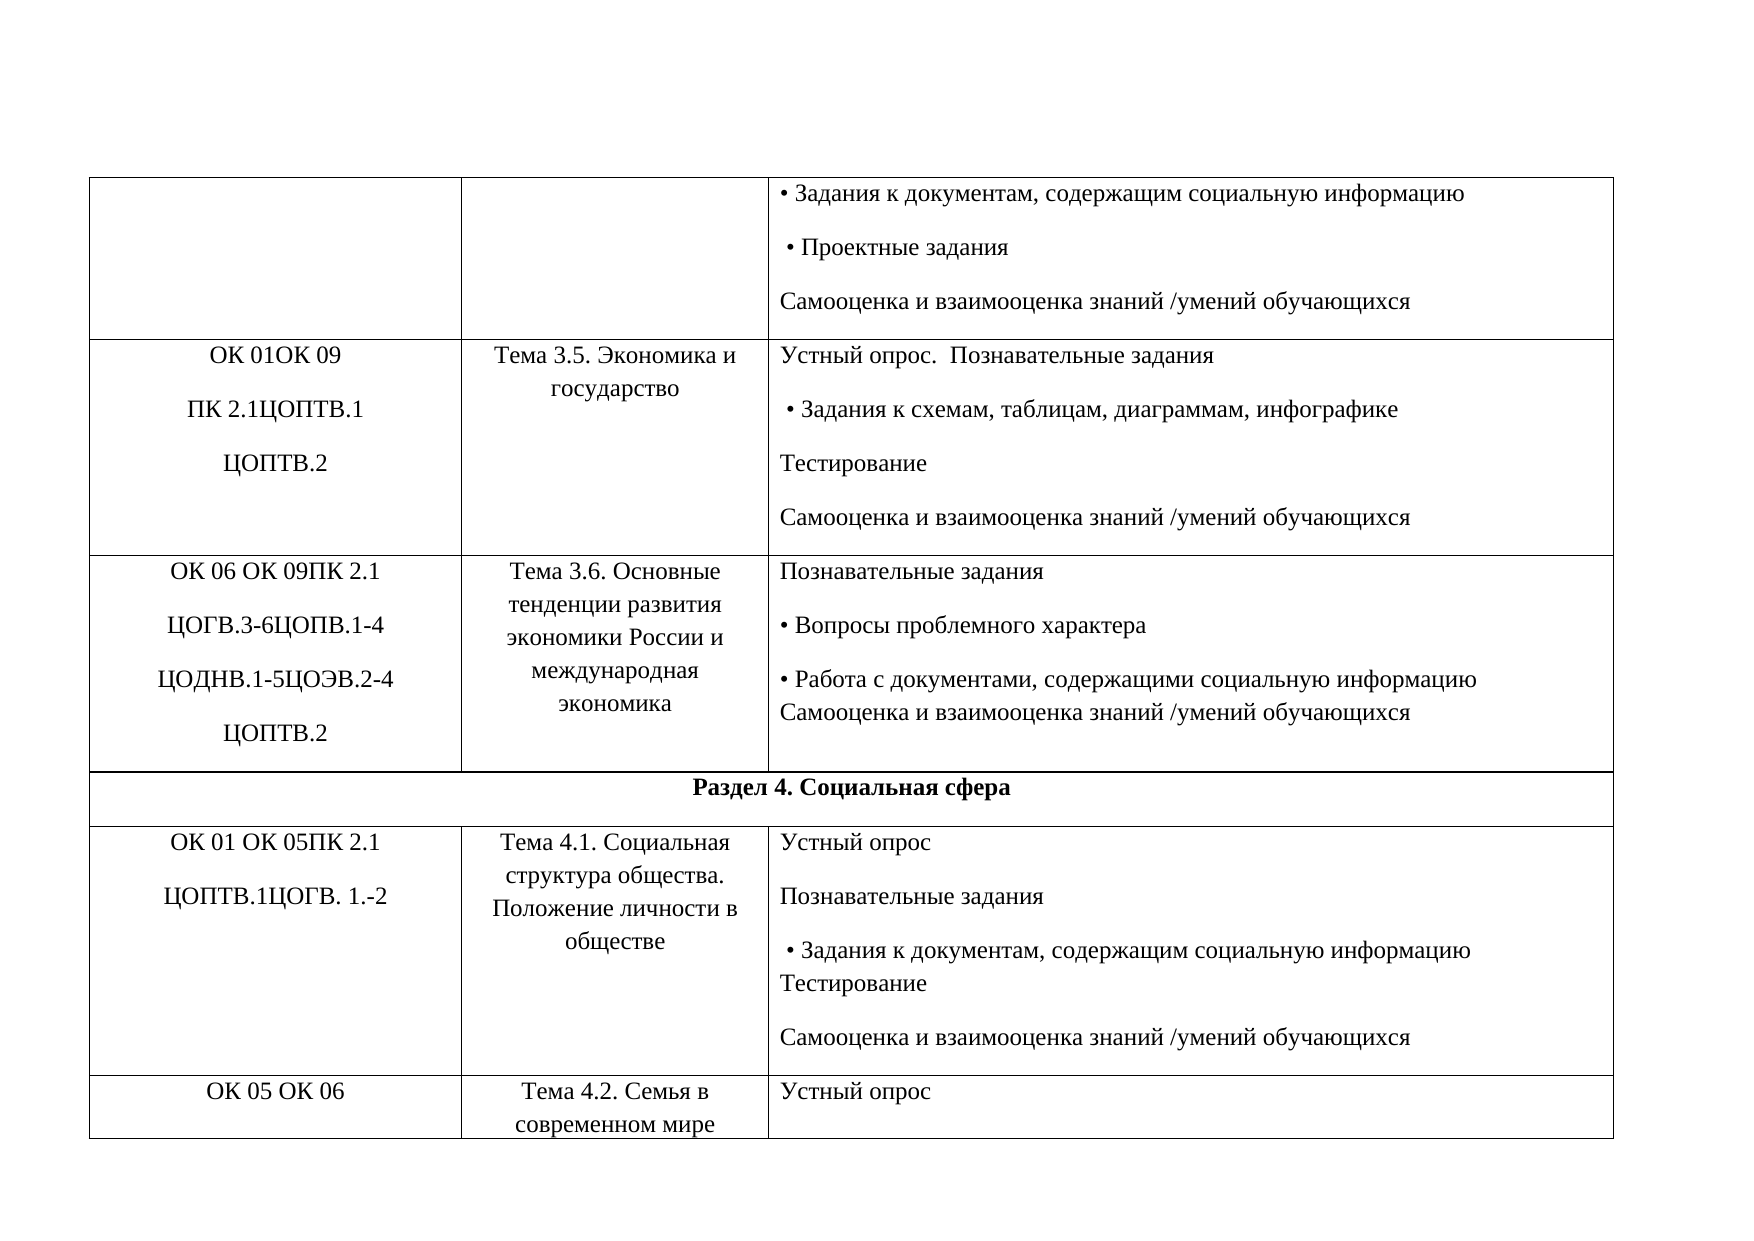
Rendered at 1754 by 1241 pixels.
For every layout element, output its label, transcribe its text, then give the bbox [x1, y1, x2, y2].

table_cell Устный опрос. Познавательные задания • Задания к схемам, таблицам, диаграммам, инфографике Тестирование Самооценка и взаимооценка знаний /умений обучающихся [769, 340, 1613, 555]
table_cell Познавательные задания • Вопросы проблемного характера • Работа с документами, содержащими социальную информацию Самооценка и взаимооценка знаний /умений обучающихся [769, 556, 1613, 771]
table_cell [90, 1076, 461, 1138]
table_cell ОК 06 ОК 09ПК 2.1 ЦОГВ.3-6ЦОПВ.1-4 ЦОДНВ.1-5ЦОЭВ.2-4 ЦОПТВ.2 [90, 556, 461, 771]
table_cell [462, 178, 768, 339]
table_cell ОК 01ОК 09 ПК 2.1ЦОПТВ.1 ЦОПТВ.2 [90, 340, 461, 555]
table_cell Тема 4.1. Социальная структура общества. Положение личности в обществе [462, 827, 768, 1075]
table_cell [769, 178, 1613, 339]
table_cell Раздел 4. Социальная сфера [90, 773, 1613, 826]
table_cell Тема 3.6. Основные тенденции развития экономики России и международная экономика [462, 556, 768, 771]
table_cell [462, 1076, 768, 1138]
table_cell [769, 1076, 1613, 1138]
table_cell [90, 178, 461, 339]
table_cell ОК 01 ОК 05ПК 2.1 ЦОПТВ.1ЦОГВ. 1.-2 [90, 827, 461, 1075]
table_cell Тема 3.5. Экономика и государство [462, 340, 768, 555]
